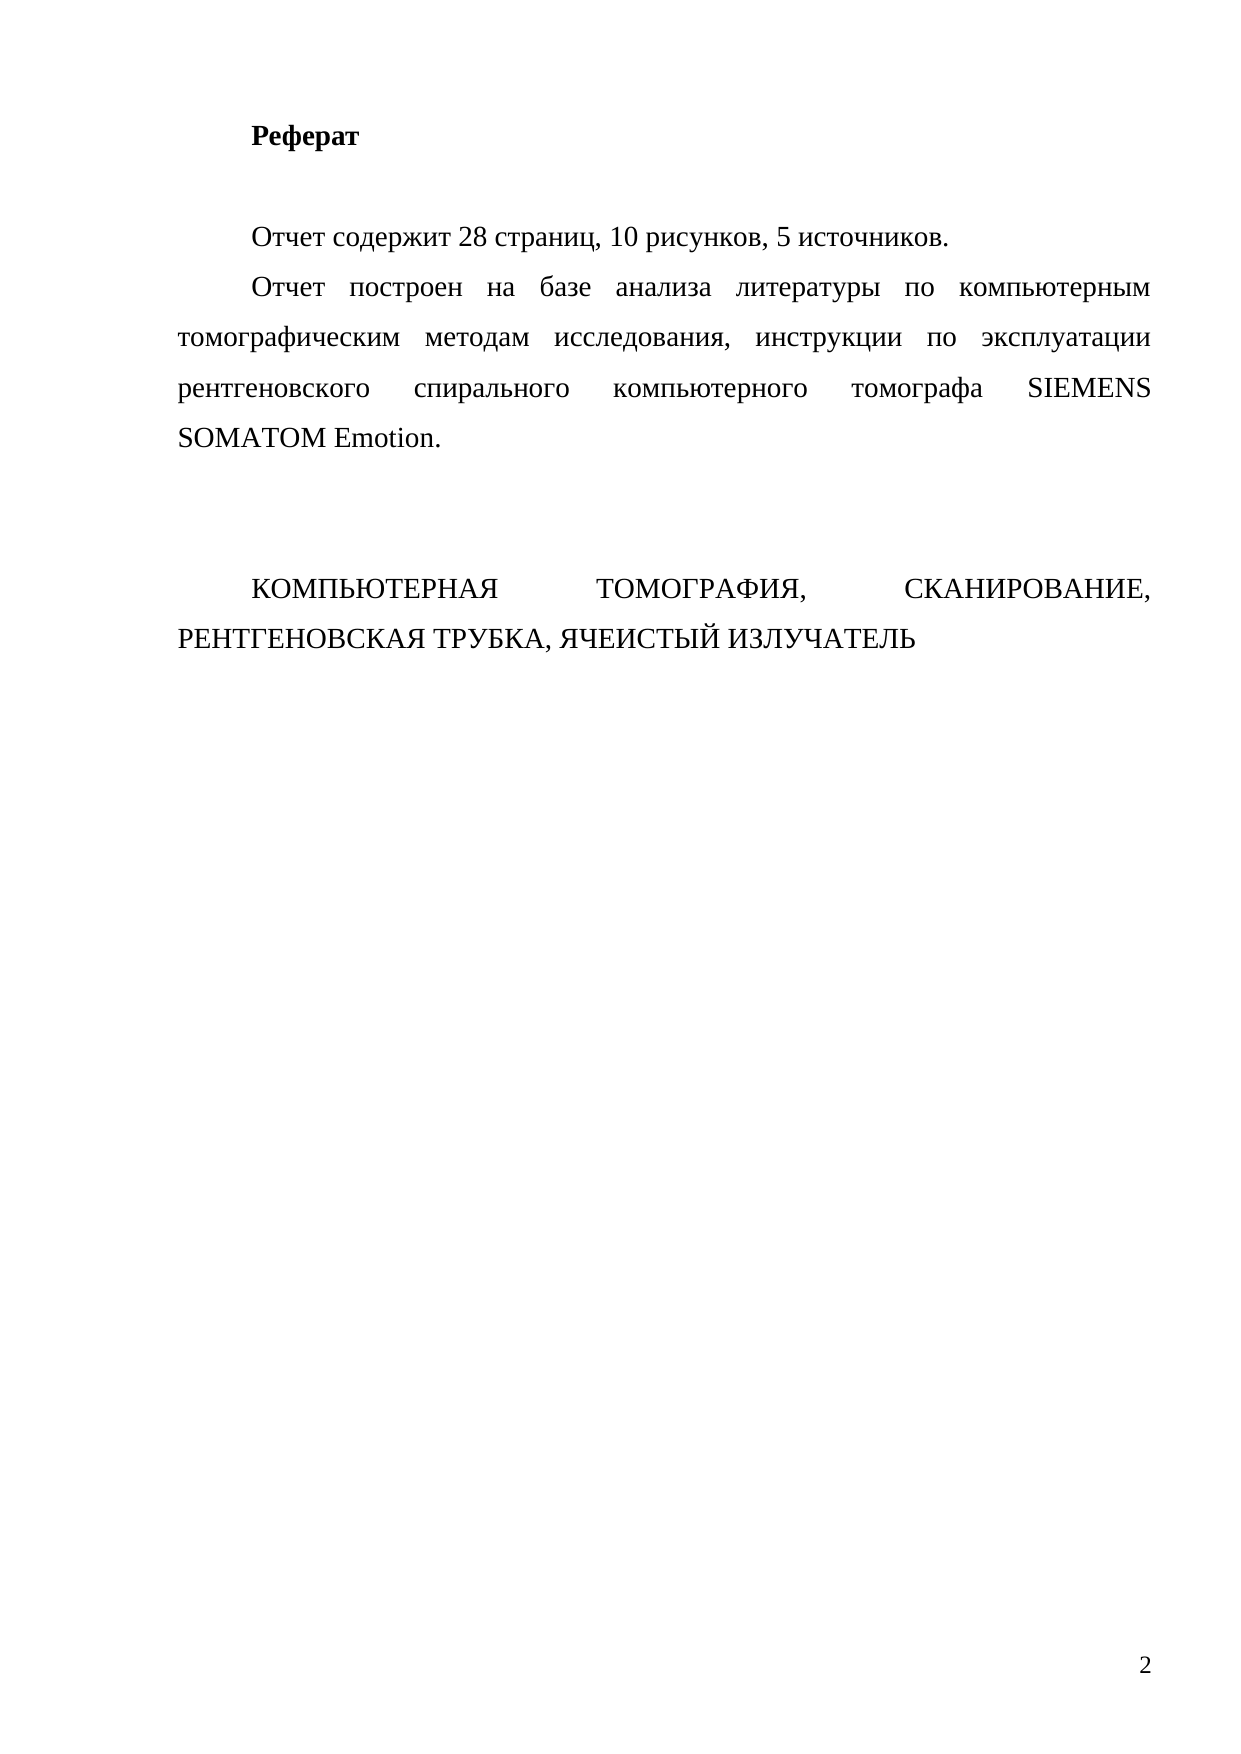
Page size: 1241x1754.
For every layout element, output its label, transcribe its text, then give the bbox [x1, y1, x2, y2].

text Отчет построен на базе анализа литературы по компьютерным томографическим методам исследования, инструкции по эксплуатации рентгеновского спирального компьютерного томографа SIEMENS SOMATOM Emotion. [177, 269, 1152, 453]
text Отчет содержит 28 страниц, 10 рисунков, 5 источников. [177, 219, 1152, 252]
text КОМПЬЮТЕРНАЯ ТОМОГРАФИЯ, СКАНИРОВАНИЕ, РЕНТГЕНОВСКАЯ ТРУБКА, ЯЧЕИСТЫЙ ИЗЛУЧАТЕЛЬ [177, 571, 1152, 655]
subtitle Реферат [177, 118, 1152, 152]
